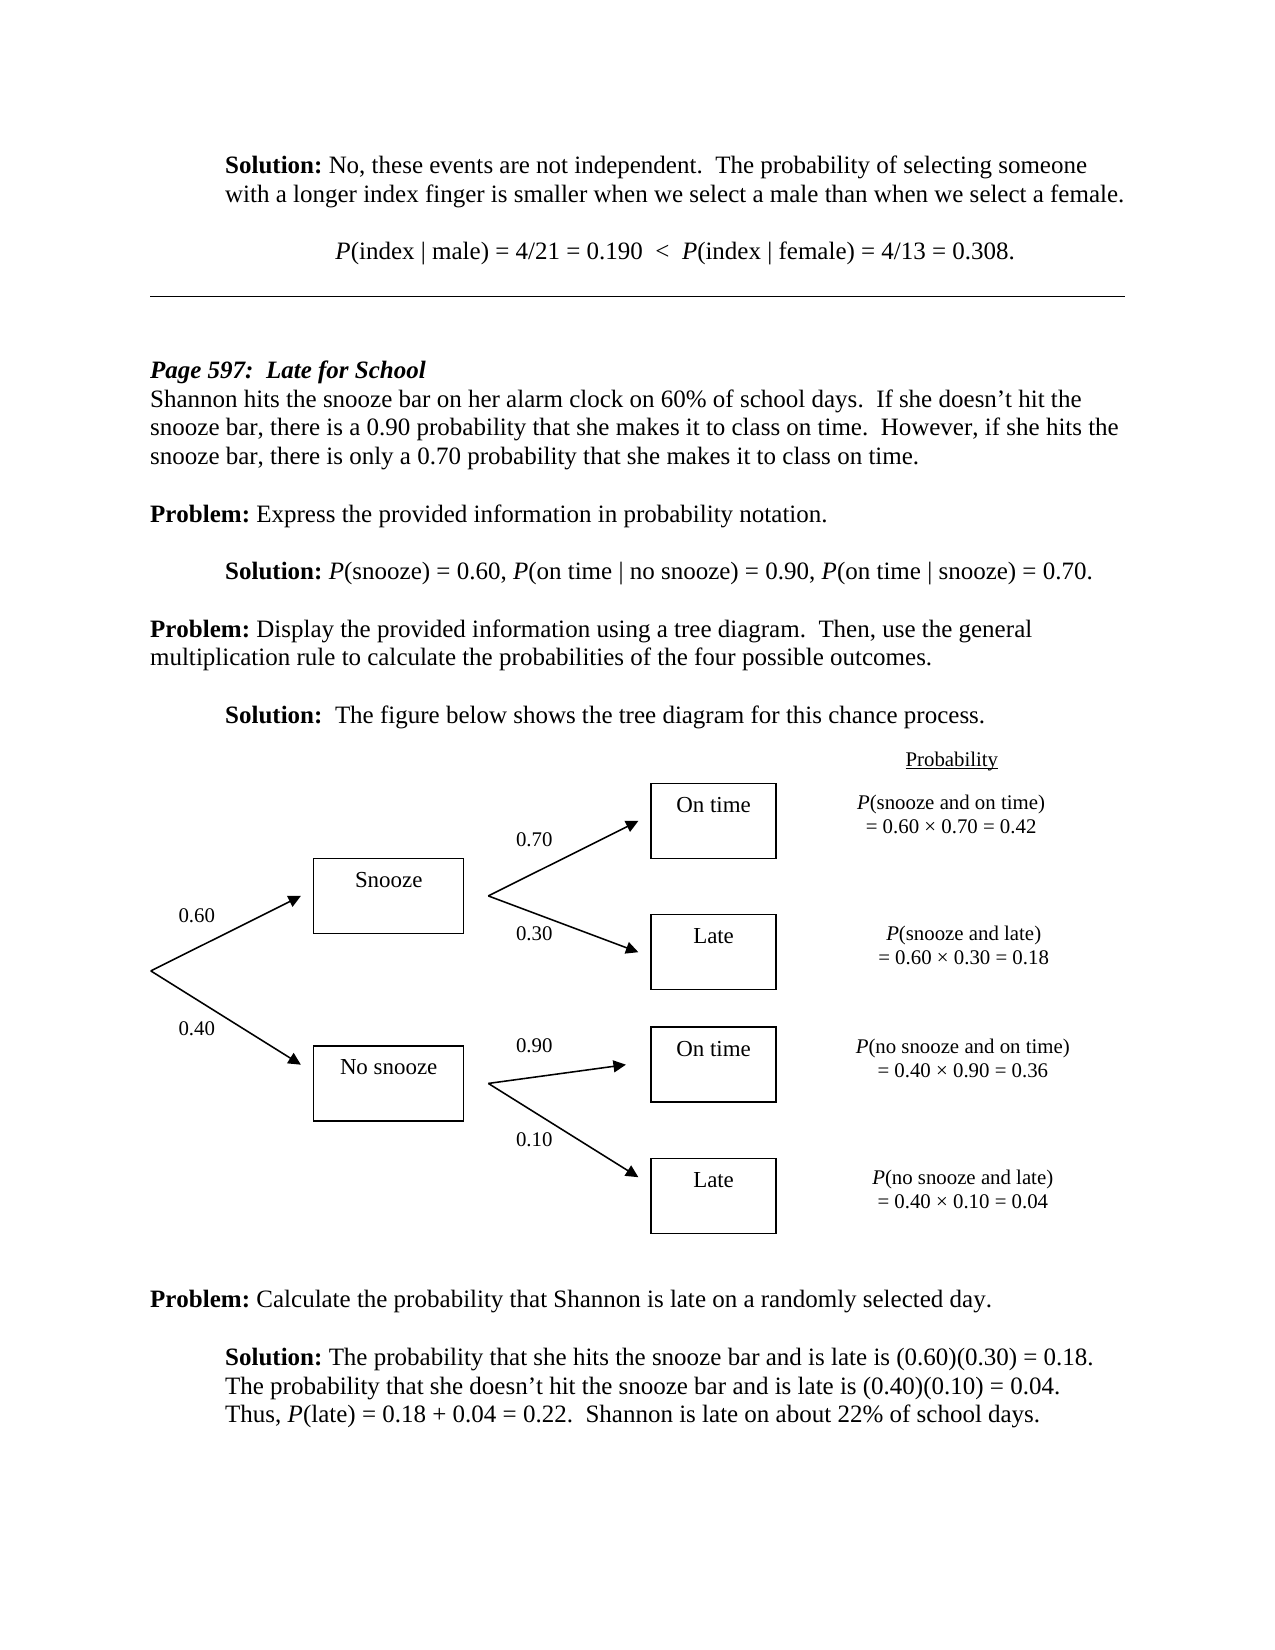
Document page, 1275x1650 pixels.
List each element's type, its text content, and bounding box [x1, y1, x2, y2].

text Solution: P(snooze) = 0.60, P(on time | no snooze) = 0.90, P(on time | snooze) = 0.70. [225, 556, 1125, 585]
text P(index | male) = 4/21 = 0.190 < P(index | female) = 4/13 = 0.308. [225, 236, 1125, 265]
text Problem: Calculate the probability that Shannon is late on a randomly selected day. [150, 1284, 1125, 1313]
text Shannon hits the snooze bar on her alarm clock on 60% of school days. If she doesn’t hit the snooze bar, there is a 0.90 probability that she makes it to class on time. However, if she hits the snooze bar, there is only a 0.70 probability that she makes it to class on time. [150, 384, 1125, 470]
text Solution: The probability that she hits the snooze bar and is late is (0.60)(0.30) = 0.18. The probability that she doesn’t hit the snooze bar and is late is (0.40)(0.10) = 0.04. Thus, P(late) = 0.18 + 0.04 = 0.22. Shannon is late on about 22% of school days. [225, 1342, 1125, 1428]
text Page 597: Late for School [150, 355, 1125, 384]
text Problem: Display the provided information using a tree diagram. Then, use the general multiplication rule to calculate the probabilities of the four possible outcomes. [150, 614, 1125, 671]
text Solution: The figure below shows the tree diagram for this chance process. [225, 700, 1125, 729]
text Solution: No, these events are not independent. The probability of selecting someone with a longer index finger is smaller when we select a male than when we select a female. [225, 150, 1125, 207]
text Problem: Express the provided information in probability notation. [150, 499, 1125, 527]
